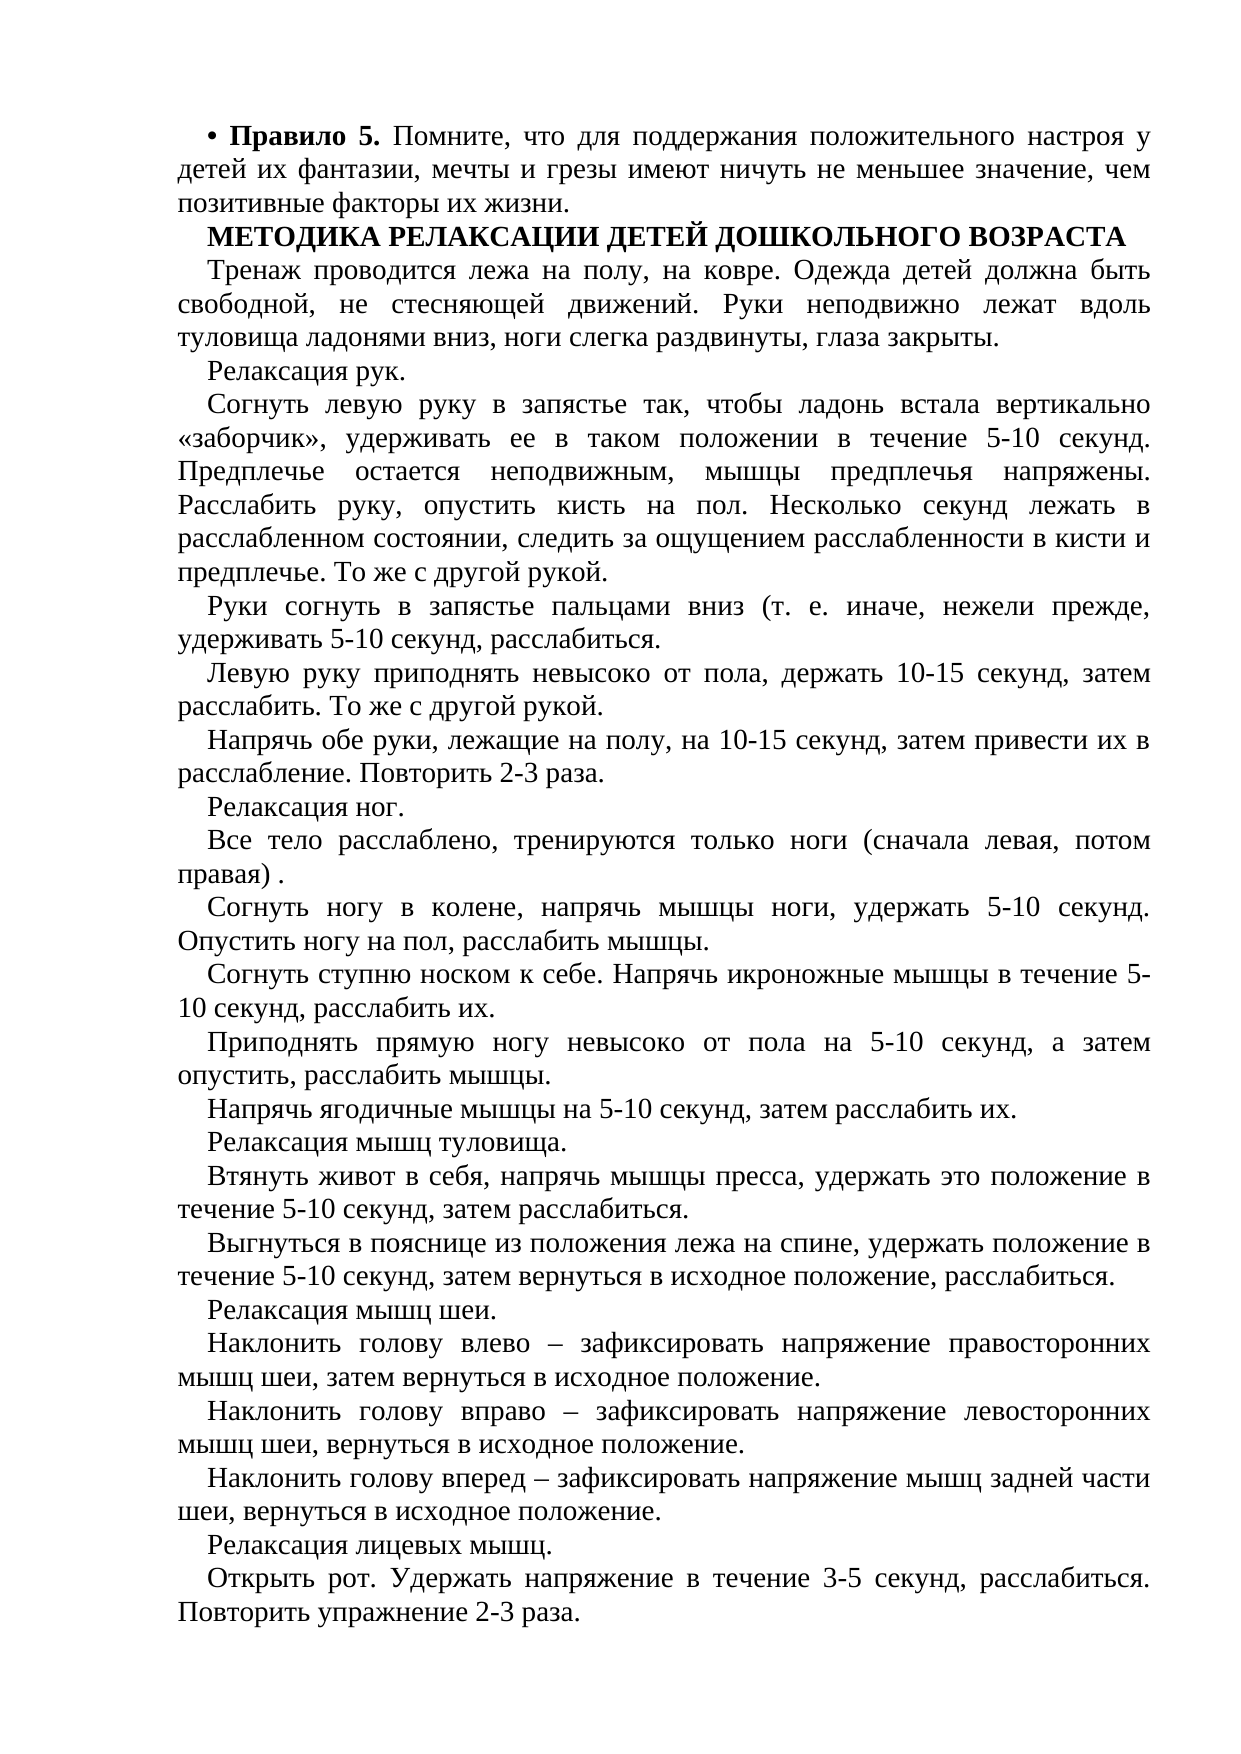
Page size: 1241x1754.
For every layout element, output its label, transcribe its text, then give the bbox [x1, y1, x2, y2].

text Согнуть левую руку в запястье так, чтобы ладонь встала вертикально «заборчик», удерживать ее в таком положении в течение 5-10 секунд. Предплечье остается неподвижным, мышцы предплечья напряжены. Расслабить руку, опустить кисть на пол. Несколько секунд лежать в расслабленном состоянии, следить за ощущением расслабленности в кисти и предплечье. То же с другой рукой. [177, 386, 1152, 588]
text Все тело расслаблено, тренируются только ноги (сначала левая, потом правая) . [177, 822, 1152, 889]
text Левую руку приподнять невысоко от пола, держать 10-15 секунд, затем расслабить. То же с другой рукой. [177, 655, 1152, 722]
text Тренаж проводится лежа на полу, на ковре. Одежда детей должна быть свободной, не стесняющей движений. Руки неподвижно лежат вдоль туловища ладонями вниз, ноги слегка раздвинуты, глаза закрыты. [177, 252, 1152, 353]
text Наклонить голову влево – зафиксировать напряжение правосторонних мышц шеи, затем вернуться в исходное положение. [177, 1326, 1152, 1393]
text Согнуть ногу в колене, напрячь мышцы ноги, удержать 5-10 секунд. Опустить ногу на пол, расслабить мышцы. [177, 889, 1152, 957]
text Релаксация рук. [177, 353, 1152, 386]
text • Правило 5. Помните, что для поддержания положительного настроя у детей их фантазии, мечты и грезы имеют ничуть не меньшее значение, чем позитивные факторы их жизни. [177, 118, 1152, 219]
text Релаксация ног. [177, 789, 1152, 822]
text Напрячь ягодичные мышцы на 5-10 секунд, затем расслабить их. [177, 1091, 1152, 1124]
text Напрячь обе руки, лежащие на полу, на 10-15 секунд, затем привести их в расслабление. Повторить 2-3 раза. [177, 722, 1152, 789]
text Релаксация лицевых мышц. [177, 1527, 1152, 1560]
text Релаксация мышц шеи. [177, 1292, 1152, 1326]
text Открыть рот. Удержать напряжение в течение 3-5 секунд, расслабиться. Повторить упражнение 2-3 раза. [177, 1560, 1152, 1627]
text Наклонить голову вправо – зафиксировать напряжение левосторонних мышц шеи, вернуться в исходное положение. [177, 1393, 1152, 1460]
text МЕТОДИКА РЕЛАКСАЦИИ ДЕТЕЙ ДОШКОЛЬНОГО ВОЗРАСТА [177, 219, 1152, 252]
text Руки согнуть в запястье пальцами вниз (т. е. иначе, нежели прежде, удерживать 5-10 секунд, расслабиться. [177, 588, 1152, 655]
text Приподнять прямую ногу невысоко от пола на 5-10 секунд, а затем опустить, расслабить мышцы. [177, 1024, 1152, 1091]
text Втянуть живот в себя, напрячь мышцы пресса, удержать это положение в течение 5-10 секунд, затем расслабиться. [177, 1158, 1152, 1225]
text Выгнуться в пояснице из положения лежа на спине, удержать положение в течение 5-10 секунд, затем вернуться в исходное положение, расслабиться. [177, 1225, 1152, 1292]
text Релаксация мышц туловища. [177, 1124, 1152, 1158]
text Согнуть ступню носком к себе. Напрячь икроножные мышцы в течение 5-10 секунд, расслабить их. [177, 957, 1152, 1024]
text Наклонить голову вперед – зафиксировать напряжение мышц задней части шеи, вернуться в исходное положение. [177, 1460, 1152, 1527]
